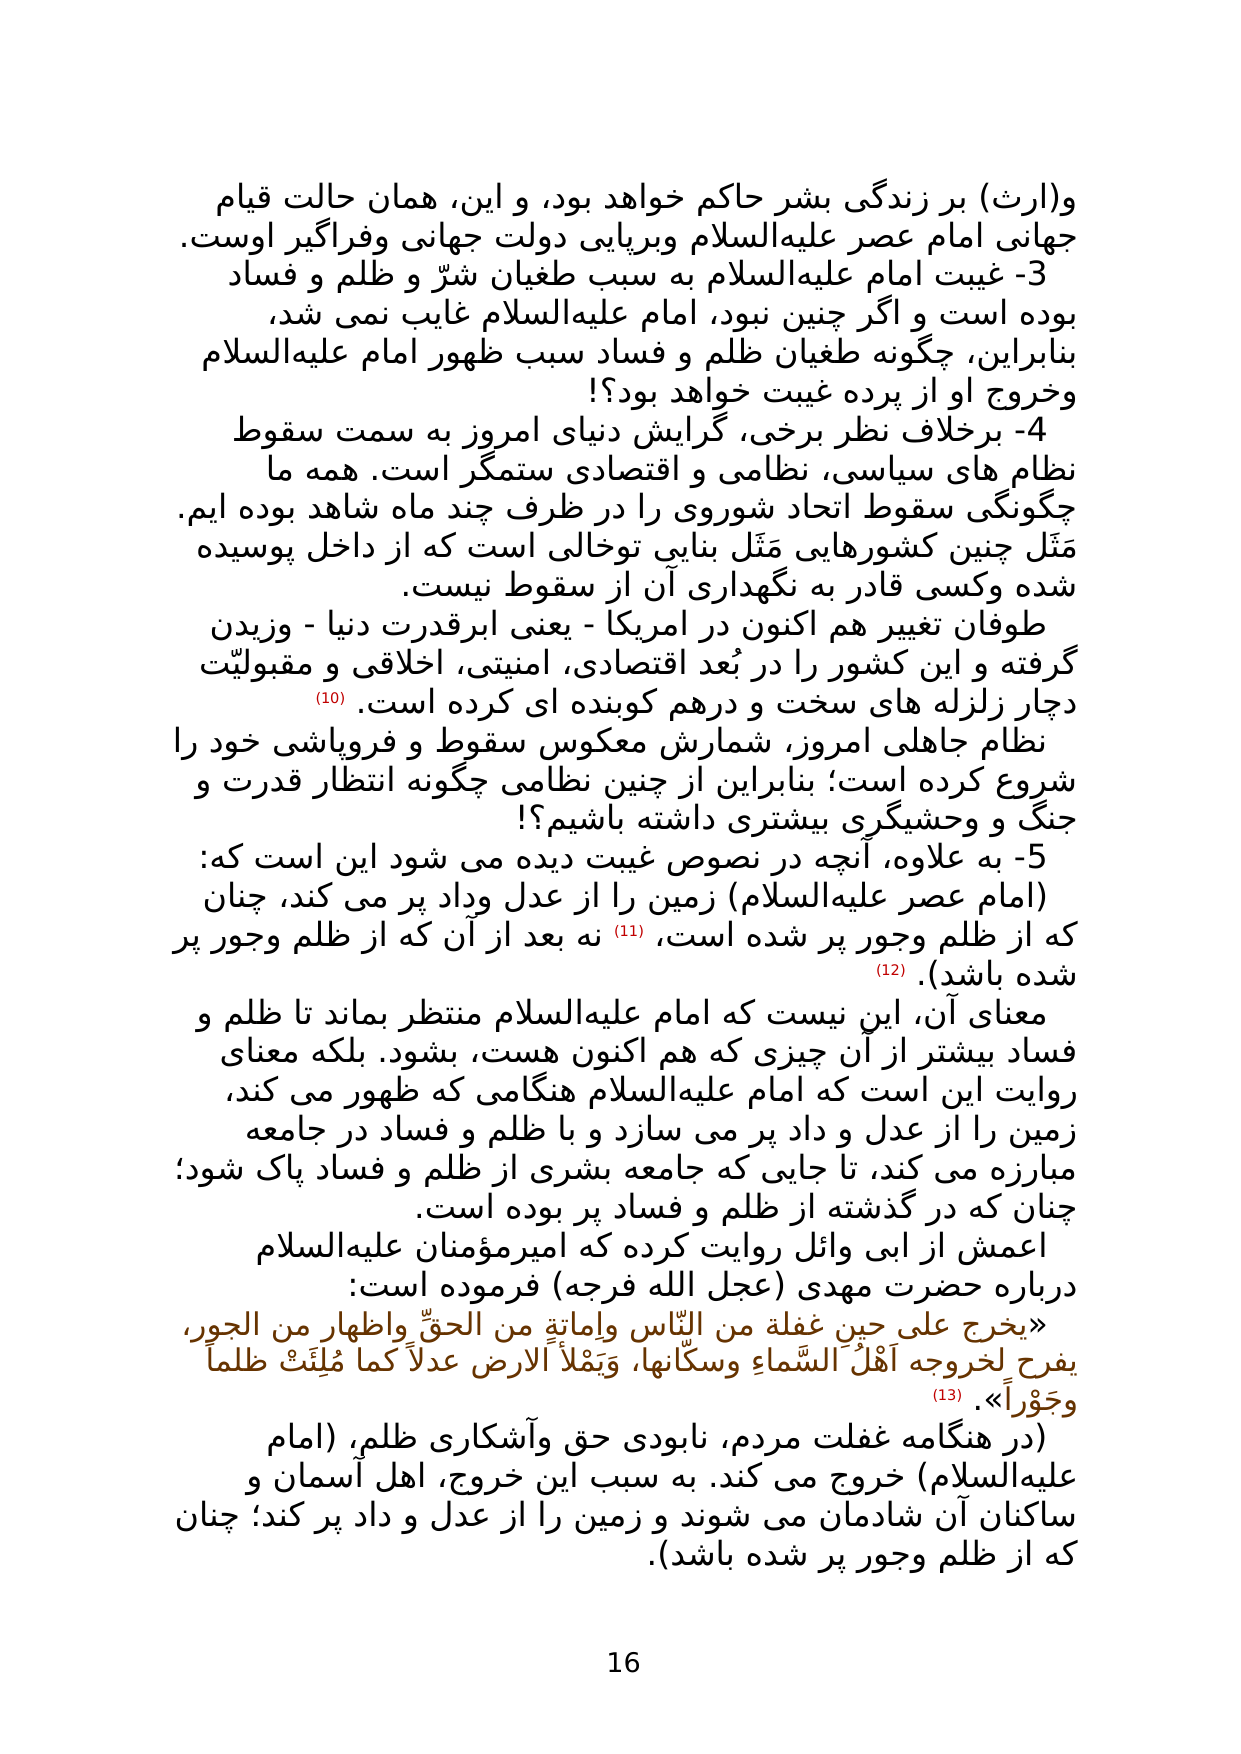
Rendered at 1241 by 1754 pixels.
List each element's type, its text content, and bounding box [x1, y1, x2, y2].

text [169, 177, 1078, 255]
text 3- غيبت امام عليه‌السلام به سبب طغيان شرّ و ظلم و فساد بوده است و اگر چنين نبود، امام عليه‌السلام غايب نمى شد، بنابراين، چگونه طغيان ظلم و فساد سبب ظهور امام عليه‌السلام وخروج او از پرده غيبت خواهد بود؟! [169, 255, 1078, 410]
text طوفان تغيير هم اکنون در امريکا - يعنى ابرقدرت دنيا - وزيدن گرفته و اين کشور را در بُعد اقتصادى، امنيتى، اخلاقى و مقبوليّت دچار زلزله هاى سخت و درهم کوبنده اى کرده است. (10) [169, 604, 1078, 721]
text (امام عصر عليه‌السلام) زمين را از عدل وداد پر مى کند، چنان که از ظلم وجور پر شده است، (11) نه بعد از آن که از ظلم وجور پر شده باشد). (12) [169, 877, 1078, 993]
text اعمش از ابى وائل روايت کرده که اميرمؤمنان عليه‌السلام درباره حضرت مهدى (عجل الله فرجه) فرموده است: [169, 1226, 1078, 1304]
text 5- به علاوه، آنچه در نصوص غيبت ديده مى شود اين است که: [169, 838, 1078, 877]
text نظام جاهلى امروز، شمارش معکوس سقوط و فروپاشى خود را شروع کرده است؛ بنابراين از چنين نظامى چگونه انتظار قدرت و جنگ و وحشيگرى بيشترى داشته باشيم؟! [169, 721, 1078, 838]
text (در هنگامه غفلت مردم، نابودى حق وآشکارى ظلم، (امام عليه‌السلام) خروج مى کند. به سبب اين خروج، اهل آسمان و ساکنان آن شادمان مى شوند و زمين را از عدل و داد پر کند؛ چنان که از ظلم وجور پر شده باشد). [169, 1418, 1078, 1573]
text معناى آن، اين نيست که امام عليه‌السلام منتظر بماند تا ظلم و فساد بيشتر از آن چيزى که هم اکنون هست، بشود. بلکه معناى روايت اين است که امام عليه‌السلام هنگامى که ظهور مى کند، زمين را از عدل و داد پر مى سازد و با ظلم و فساد در جامعه مبارزه مى کند، تا جايى که جامعه بشرى از ظلم و فساد پاک شود؛ چنان که در گذشته از ظلم و فساد پر بوده است. [169, 993, 1078, 1226]
text 4- برخلاف نظر برخى، گرايش دنياى امروز به سمت سقوط نظام هاى سياسى، نظامى و اقتصادى ستمگر است. همه ما چگونگى سقوط اتحاد شوروى را در ظرف چند ماه شاهد بوده ايم. مَثَل چنين کشورهايى مَثَل بنايى توخالى است که از داخل پوسيده شده وکسى قادر به نگهدارى آن از سقوط نيست. [169, 410, 1078, 604]
text «يخرج على حينِ غفلة من النّاس واِماتةٍ من الحقِّ واظهار من الجور، يفرح لخروجه اَهْلُ السَّماءِ وسکّانها، وَيَمْلأ الارض عدلاً کما مُلِئَتْ ظلماً وجَوْراً». (13) [169, 1304, 1078, 1418]
